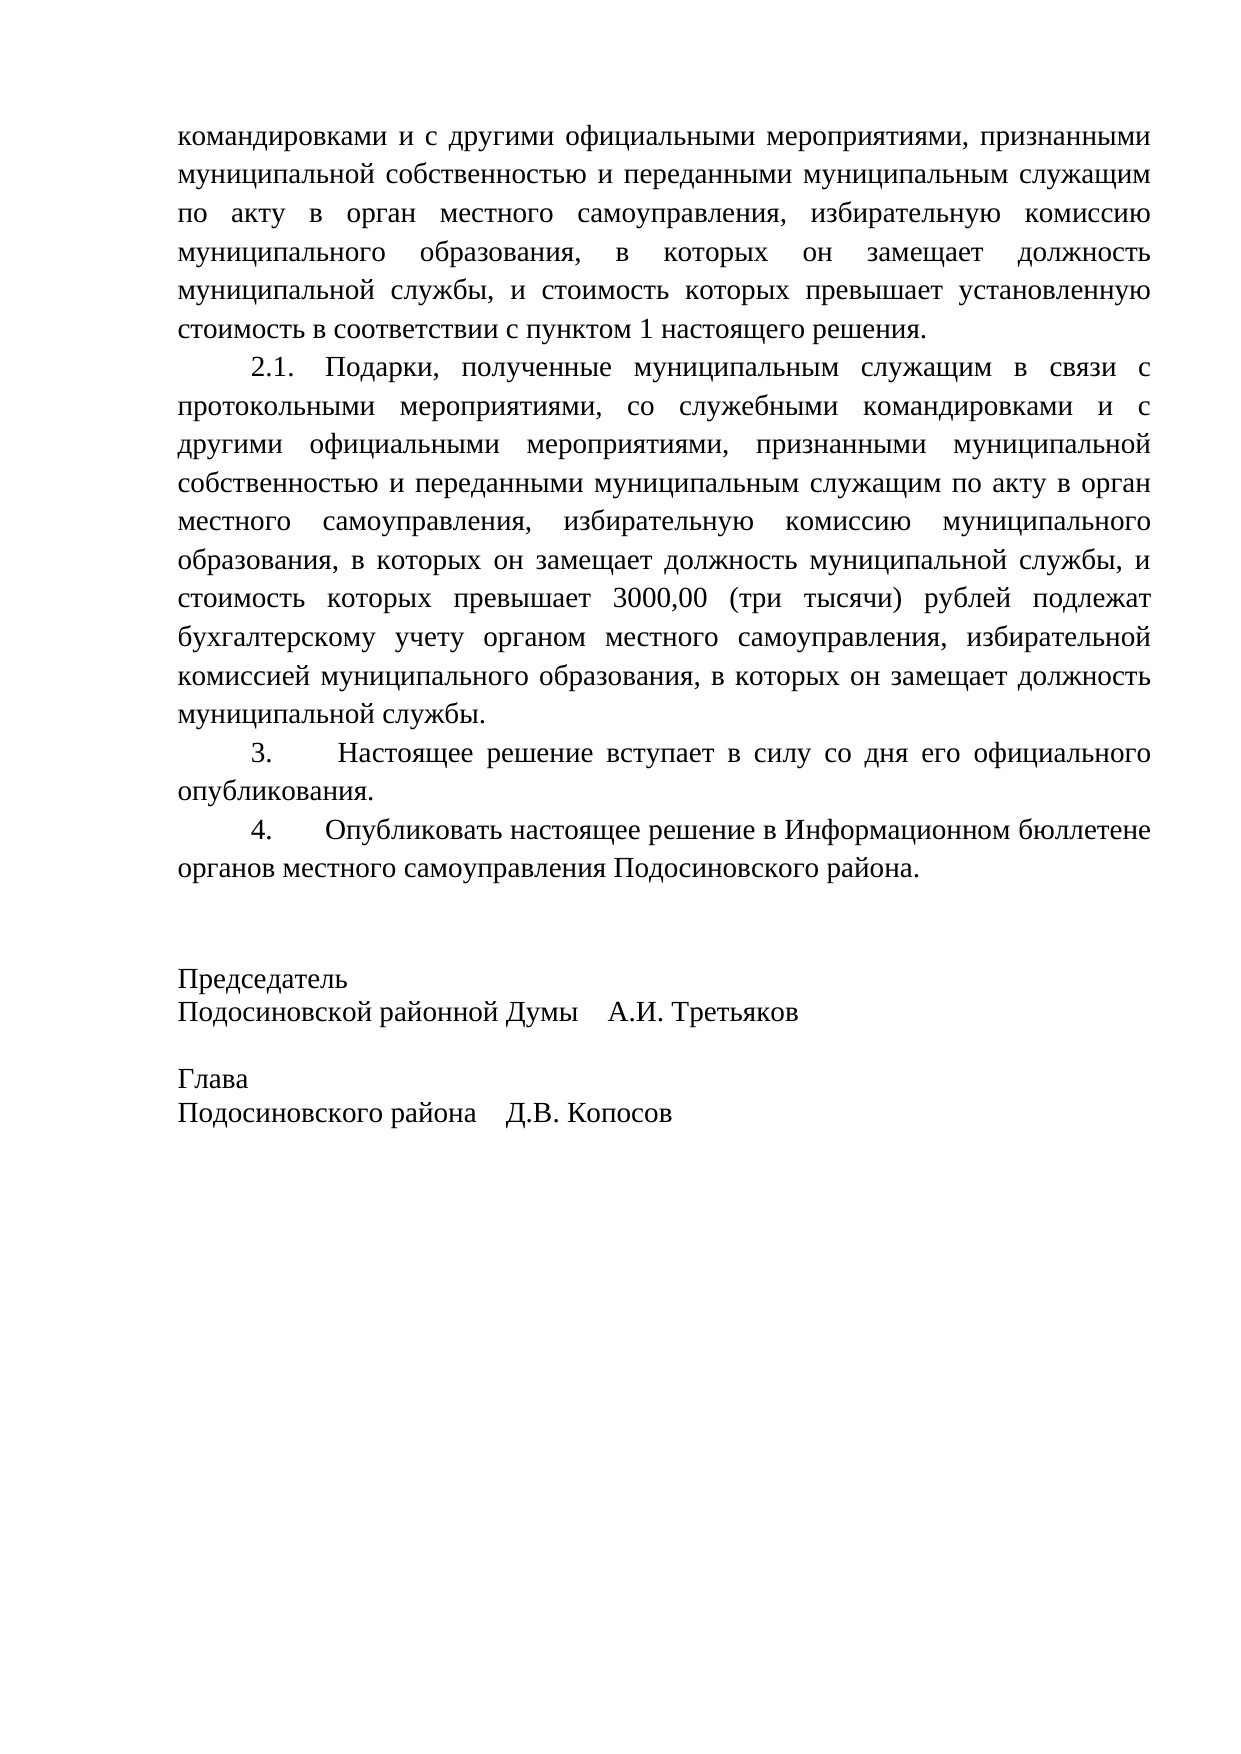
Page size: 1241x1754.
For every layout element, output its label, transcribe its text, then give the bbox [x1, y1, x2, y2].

text Глава [177, 1062, 1152, 1095]
list Подарки, полученные муниципальным служащим в связи с протокольными мероприятиями, со служебными командировками и с другими официальными мероприятиями, признанными муниципальной собственностью и переданными муниципальным служащим по акту в орган местного самоуправления, избирательную комиссию муниципального образования, в которых он замещает должность муниципальной службы, и стоимость которых превышает 3000,00 (три тысячи) рублей подлежат бухгалтерскому учету органом местного самоуправления, избирательной комиссией муниципального образования, в которых он замещает должность муниципальной службы. [177, 349, 1152, 730]
list Опубликовать настоящее решение в Информационном бюллетене органов местного самоуправления Подосиновского района. [177, 812, 1152, 884]
text Председатель [177, 961, 1152, 994]
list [177, 118, 1152, 344]
text Подосиновского района Д.В. Копосов [177, 1095, 1152, 1129]
list Настоящее решение вступает в силу со дня его официального опубликования. [177, 735, 1152, 807]
text Подосиновской районной Думы А.И. Третьяков [177, 994, 1152, 1028]
